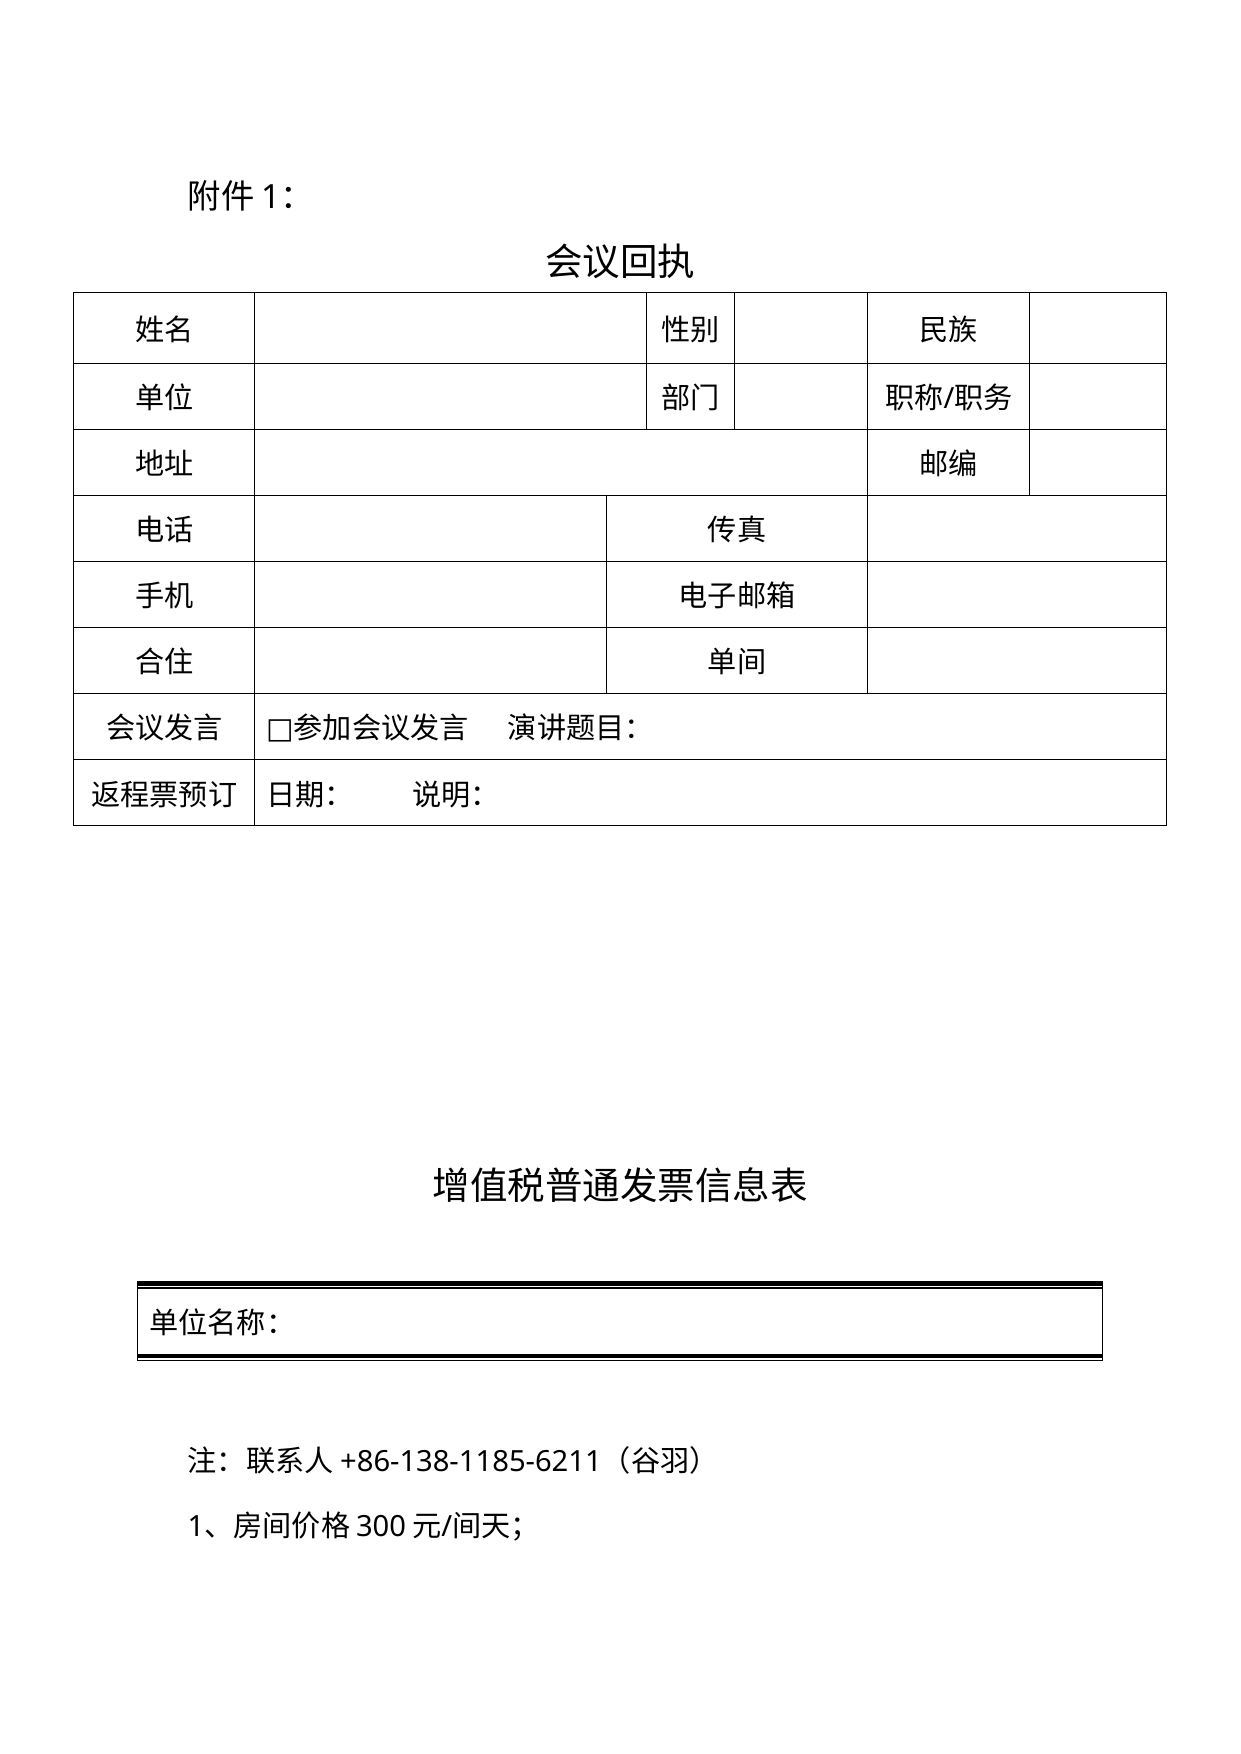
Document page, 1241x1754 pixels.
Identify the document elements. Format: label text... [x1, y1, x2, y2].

table_header [1030, 293, 1166, 362]
table_cell 合住 [74, 628, 254, 693]
table_cell 返程票预订 [74, 760, 254, 825]
table_cell 单间 [607, 628, 867, 693]
table_cell [255, 430, 867, 494]
table_cell 电子邮箱 [607, 562, 867, 627]
table_header [255, 293, 646, 362]
text 1、房间价格300元/间天； [187, 1491, 1053, 1556]
table_cell [1030, 430, 1166, 494]
table_cell 职称/职务 [868, 364, 1029, 428]
table_cell 邮编 [868, 430, 1029, 494]
text 注：联系人 +86-138-1185-6211（谷羽） [187, 1426, 1053, 1491]
table_cell [255, 364, 646, 428]
table_header 单位名称： [138, 1289, 1102, 1353]
table_header 姓名 [74, 293, 254, 362]
table_cell [1030, 364, 1166, 428]
table_cell [868, 628, 1166, 693]
table_cell 日期： 说明： [255, 760, 1166, 825]
table_cell [735, 364, 867, 428]
text 附件1： [187, 162, 1053, 227]
table_cell 会议发言 [74, 694, 254, 759]
table_cell [868, 562, 1166, 627]
table_cell [255, 562, 606, 627]
table_cell 地址 [74, 430, 254, 494]
table_cell 单位 [74, 364, 254, 428]
table_cell [868, 496, 1166, 561]
table_header 民族 [868, 293, 1029, 362]
table_header [735, 293, 867, 362]
table_cell 传真 [607, 496, 867, 561]
text 会议回执 [187, 227, 1053, 292]
table_cell □参加会议发言 演讲题目： [255, 694, 1166, 759]
table_cell [255, 496, 606, 561]
table_cell 手机 [74, 562, 254, 627]
table_cell [255, 628, 606, 693]
table_header 性别 [647, 293, 734, 362]
table_cell 部门 [647, 364, 734, 428]
text 增值税普通发票信息表 [187, 1151, 1053, 1216]
table_cell 电话 [74, 496, 254, 561]
